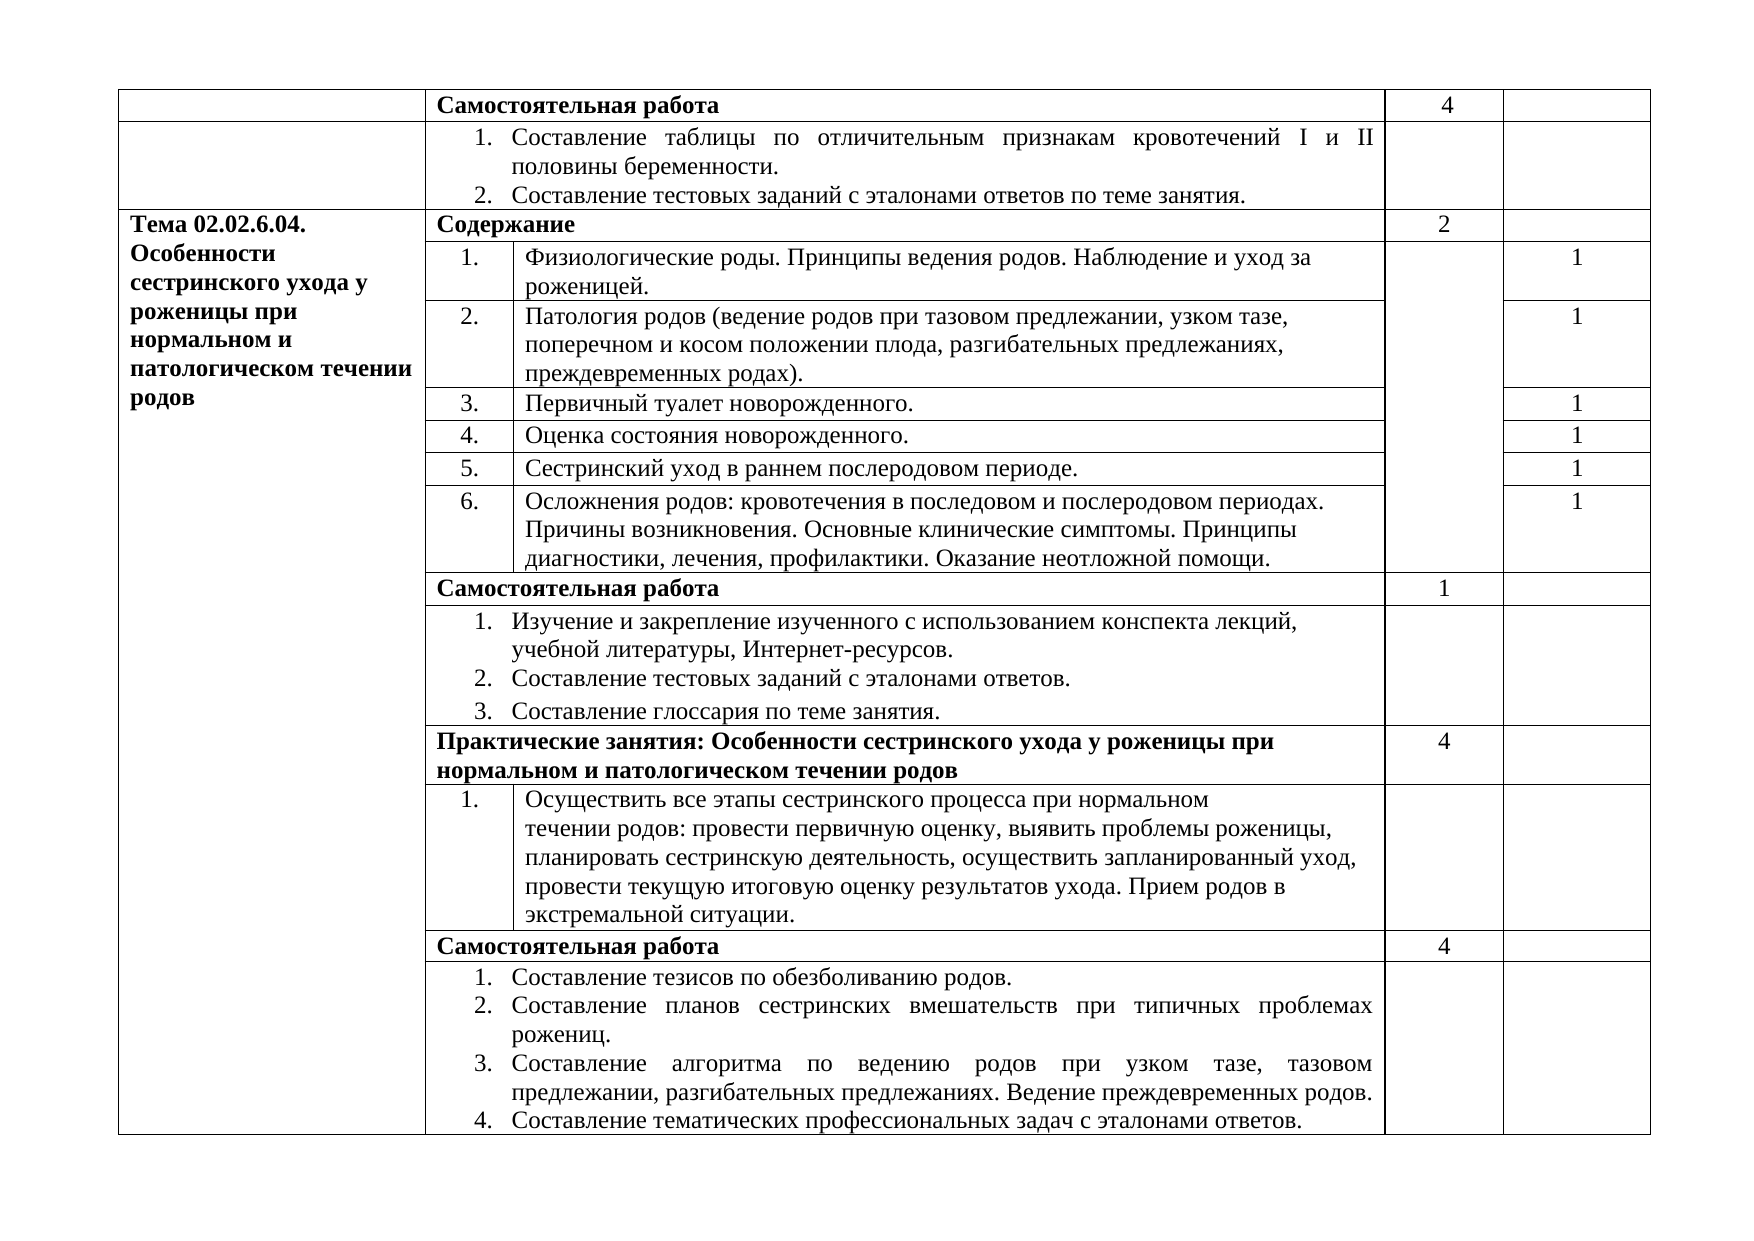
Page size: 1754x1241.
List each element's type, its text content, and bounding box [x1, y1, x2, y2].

table_cell Сестринский уход в раннем послеродовом периоде. [514, 453, 1384, 485]
table_cell Физиологические роды. Принципы ведения родов. Наблюдение и уход за роженицей. [514, 242, 1384, 300]
table_cell 1 [1504, 242, 1650, 300]
table_cell Осложнения родов: кровотечения в последовом и послеродовом периодах. Причины возникновения. Основные клинические симптомы. Принципы диагностики, лечения, профилактики. Оказание неотложной помощи. [514, 486, 1384, 572]
table_cell Изучение и закрепление изученного с использованием конспекта лекций, учебной литературы, Интернет-ресурсов. Составление тестовых заданий с эталонами ответов. Составление глоссария по теме занятия. [426, 606, 1384, 725]
table_cell [1386, 242, 1503, 572]
table_cell Осуществить все этапы сестринского процесса при нормальном течении родов: провести первичную оценку, выявить проблемы роженицы, планировать сестринскую деятельность, осуществить запланированный уход, провести текущую итоговую оценку результатов ухода. Прием родов в экстремальной ситуации. [514, 785, 1384, 930]
table_cell [1504, 962, 1650, 1134]
table_cell 4 [1386, 90, 1503, 121]
table_cell [1504, 606, 1650, 725]
table_cell [1386, 785, 1503, 930]
table_cell 5. [426, 453, 513, 485]
table_cell Содержание [426, 210, 1384, 241]
table_cell 2 [1386, 210, 1503, 241]
table_cell 4. [426, 421, 513, 452]
table_cell [1386, 962, 1503, 1134]
table_cell [1504, 573, 1650, 605]
table_cell [1504, 726, 1650, 783]
table_cell Патология родов (ведение родов при тазовом предлежании, узком тазе, поперечном и косом положении плода, разгибательных предлежаниях, преждевременных родах). [514, 301, 1384, 387]
table_cell [119, 122, 425, 208]
table_cell 1 [1504, 301, 1650, 387]
table_cell 4 [1386, 726, 1503, 783]
table_cell Составление таблицы по отличительным признакам кровотечений I и II половины беременности. Составление тестовых заданий с эталонами ответов по теме занятия. [426, 122, 1384, 208]
table_cell Тема 02.02.6.04. Особенности сестринского ухода у роженицы при нормальном и патологическом течении родов [119, 210, 425, 1134]
table_cell 1 [1504, 486, 1650, 572]
table_cell 2. [426, 301, 513, 387]
table_cell [1386, 122, 1503, 208]
table_cell Самостоятельная работа [426, 931, 1384, 961]
table_cell [1504, 122, 1650, 208]
table_cell 1. [426, 242, 513, 300]
table_cell 4 [1386, 931, 1503, 961]
table_cell 1 [1504, 453, 1650, 485]
table_cell [1504, 785, 1650, 930]
table_cell Оценка состояния новорожденного. [514, 421, 1384, 452]
table_cell 6. [426, 486, 513, 572]
table_cell [1504, 90, 1650, 121]
table_cell [119, 90, 425, 121]
table_cell [1504, 931, 1650, 961]
table_cell Самостоятельная работа [426, 90, 1384, 121]
table_cell Самостоятельная работа [426, 573, 1384, 605]
table_cell 1 [1504, 421, 1650, 452]
table_cell [1386, 606, 1503, 725]
table_cell 1 [1504, 388, 1650, 419]
table_cell Практические занятия: Особенности сестринского ухода у роженицы при нормальном и патологическом течении родов [426, 726, 1384, 783]
table_cell [1504, 210, 1650, 241]
table_cell Первичный туалет новорожденного. [514, 388, 1384, 419]
table_cell Составление тезисов по обезболиванию родов. Составление планов сестринских вмешательств при типичных проблемах рожениц. Составление алгоритма по ведению родов при узком тазе, тазовом предлежании, разгибательных предлежаниях. Ведение преждевременных родов. Составление тематических профессиональных задач с эталонами ответов. [426, 962, 1384, 1134]
table_cell 3. [426, 388, 513, 419]
table_cell 1 [1386, 573, 1503, 605]
table_cell 1. [426, 785, 513, 930]
